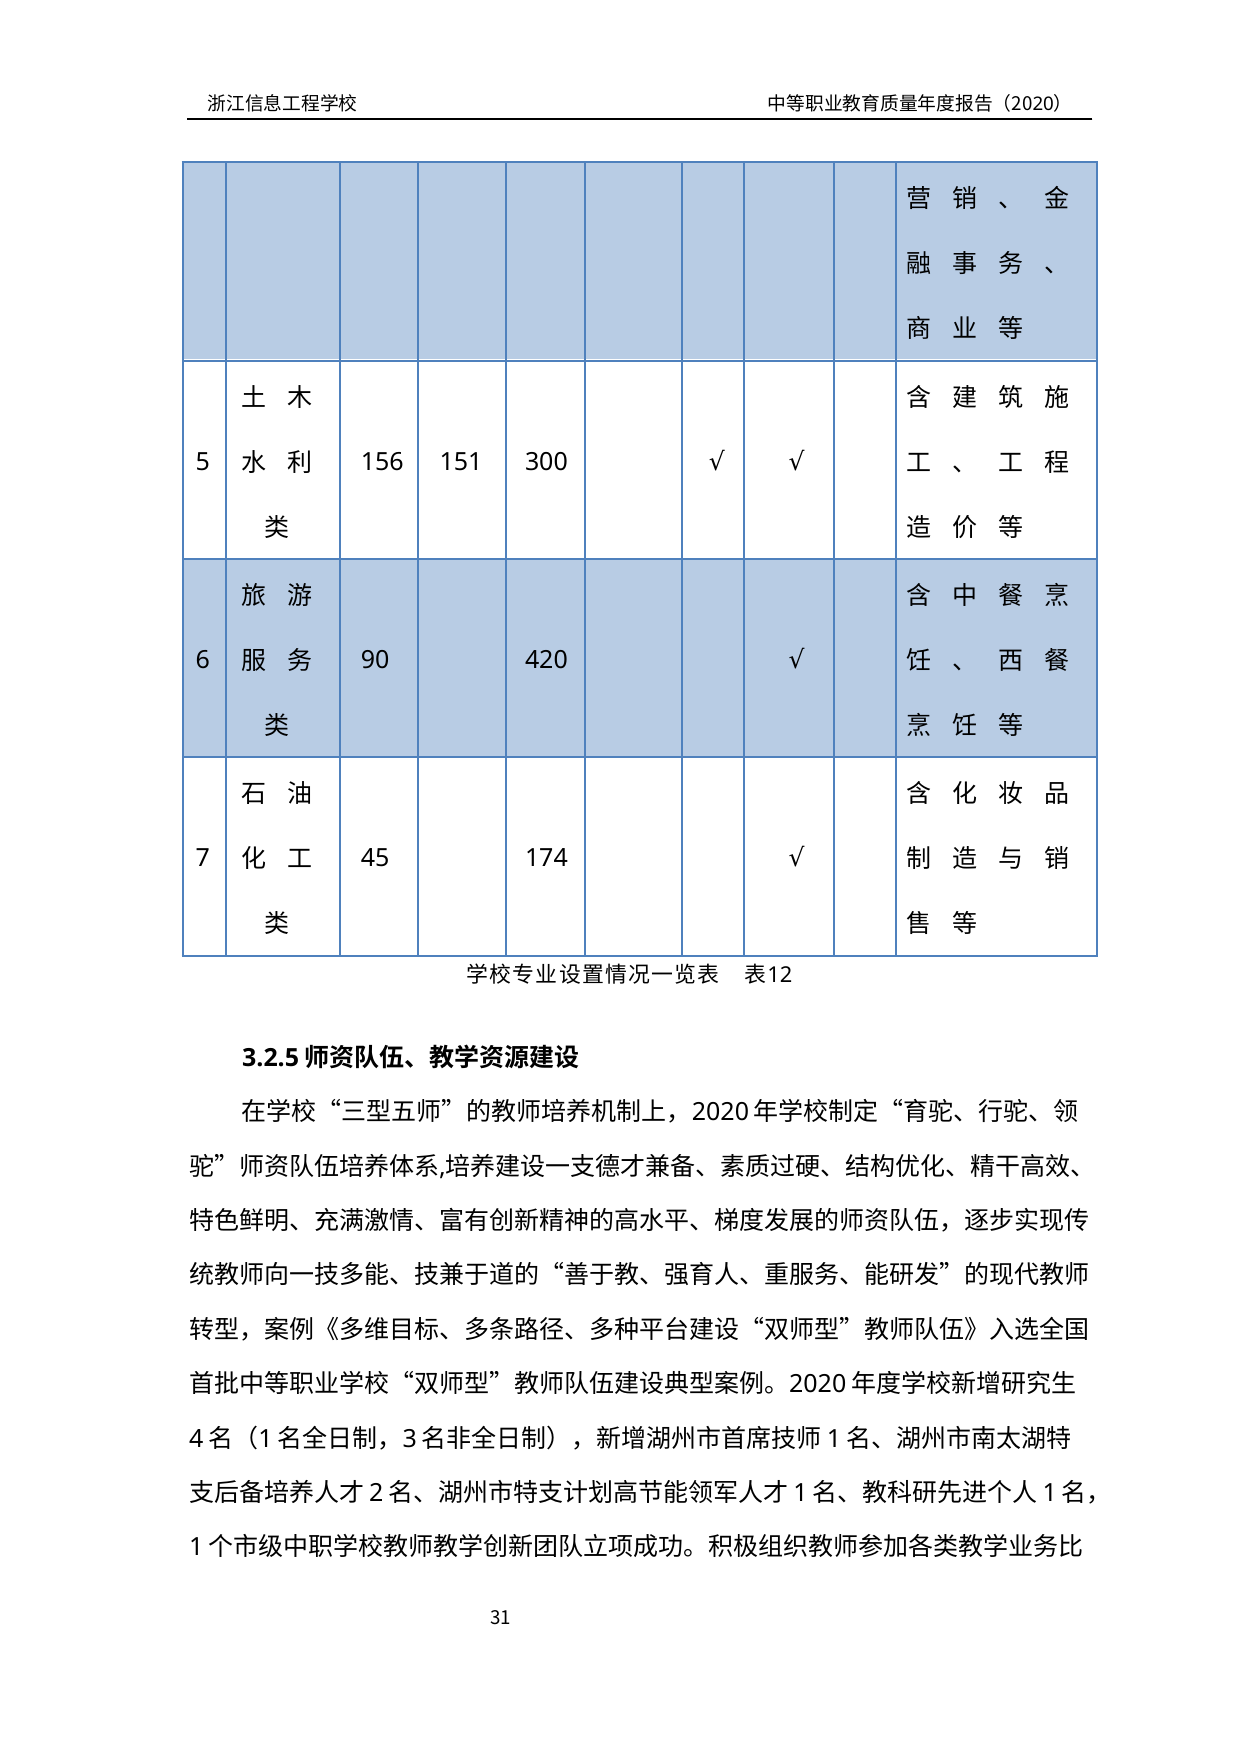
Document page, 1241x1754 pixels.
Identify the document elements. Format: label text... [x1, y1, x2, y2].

table_cell [586, 163, 681, 359]
table_cell [586, 362, 681, 558]
table_cell √ [745, 560, 833, 756]
table_cell 含化妆品制造与销售等 [897, 758, 1096, 954]
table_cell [897, 163, 1096, 359]
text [189, 1092, 1091, 1563]
table_cell 财经商贸类 [227, 163, 339, 359]
table_cell 156 [341, 362, 417, 558]
table_cell 6 [184, 560, 225, 756]
table_cell 5 [184, 362, 225, 558]
table_cell 568 [507, 163, 584, 359]
table_cell 300 [507, 362, 584, 558]
table_cell [835, 758, 895, 954]
table_cell 旅游服务类 [227, 560, 339, 756]
table_cell [683, 560, 743, 756]
table_cell 含建筑施工、工程造价等 [897, 362, 1096, 558]
table_cell [683, 758, 743, 954]
table_cell 420 [507, 560, 584, 756]
table_cell 7 [184, 758, 225, 954]
table_cell 4 [184, 163, 225, 359]
text 学校专业设置情况一览表 表12 [189, 957, 1091, 989]
table_cell 45 [341, 758, 417, 954]
table_cell [835, 163, 895, 359]
table_cell √ [683, 362, 743, 558]
table_cell 90 [341, 560, 417, 756]
text 3.2.5师资队伍、教学资源建设 [189, 1037, 1091, 1074]
table_cell 石油化工类 [227, 758, 339, 954]
table_cell √ [683, 163, 743, 359]
table_cell [419, 758, 505, 954]
table_cell [586, 560, 681, 756]
table_cell 364 [419, 163, 505, 359]
table_cell 含中餐烹饪、西餐烹饪等 [897, 560, 1096, 756]
table_cell 151 [419, 362, 505, 558]
table_cell √ [745, 163, 833, 359]
table_cell [586, 758, 681, 954]
table_cell [835, 560, 895, 756]
table_cell √ [745, 758, 833, 954]
table_cell 249 [341, 163, 417, 359]
table_cell [835, 362, 895, 558]
table_cell √ [745, 362, 833, 558]
table_cell 土木水利类 [227, 362, 339, 558]
table_cell [419, 560, 505, 756]
table_cell 174 [507, 758, 584, 954]
